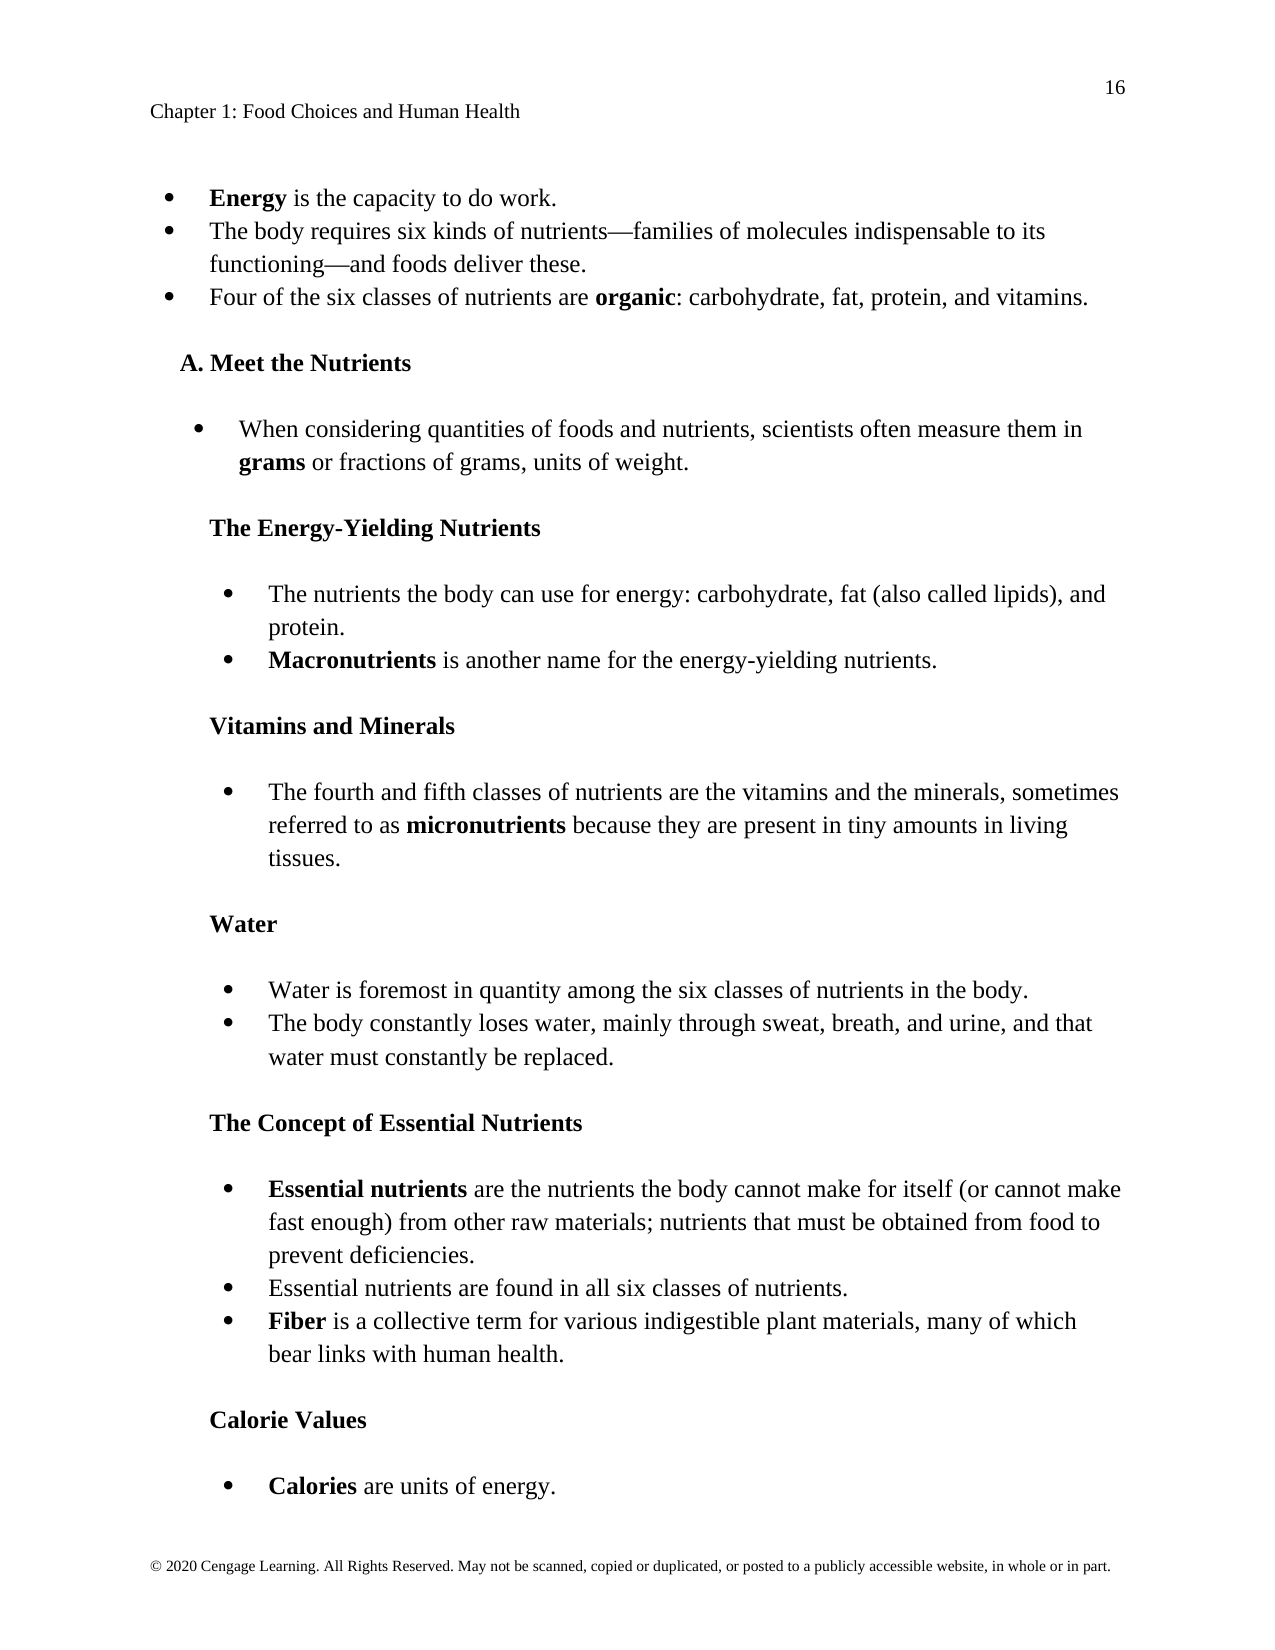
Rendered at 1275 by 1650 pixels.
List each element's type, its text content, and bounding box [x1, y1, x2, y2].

list Four of the six classes of nutrients are organic: carbohydrate, fat, protein, and vitamins. [165, 282, 1125, 311]
list Essential nutrients are the nutrients the body cannot make for itself (or cannot make fast enough) from other raw materials; nutrients that must be obtained from food to prevent deficiencies. [224, 1174, 1125, 1268]
list The body constantly loses water, mainly through sweat, breath, and urine, and that water must constantly be replaced. [224, 1008, 1125, 1070]
text Calorie Values [209, 1405, 1125, 1433]
text The Energy-Yielding Nutrients [209, 513, 1125, 542]
list The body requires six kinds of nutrients—families of molecules indispensable to its functioning—and foods deliver these. [165, 216, 1125, 278]
list Fiber is a collective term for various indigestible plant materials, many of which bear links with human health. [224, 1306, 1125, 1367]
list Essential nutrients are found in all six classes of nutrients. [224, 1273, 1125, 1301]
list Macronutrients is another name for the energy-yielding nutrients. [224, 645, 1125, 674]
text Vitamins and Minerals [209, 711, 1125, 740]
list Energy is the capacity to do work. [165, 183, 1125, 212]
text Water [209, 909, 1125, 938]
list Water is foremost in quantity among the six classes of nutrients in the body. [224, 976, 1125, 1004]
list When considering quantities of foods and nutrients, scientists often measure them in grams or fractions of grams, units of weight. [194, 414, 1125, 476]
text The Concept of Essential Nutrients [209, 1108, 1125, 1136]
list Calories are units of energy. [224, 1471, 1125, 1499]
list A. Meet the Nutrients [179, 348, 1125, 377]
list The fourth and fifth classes of nutrients are the vitamins and the minerals, sometimes referred to as micronutrients because they are present in tiny amounts in living tissues. [224, 777, 1125, 872]
list The nutrients the body can use for energy: carbohydrate, fat (also called lipids), and protein. [224, 579, 1125, 641]
